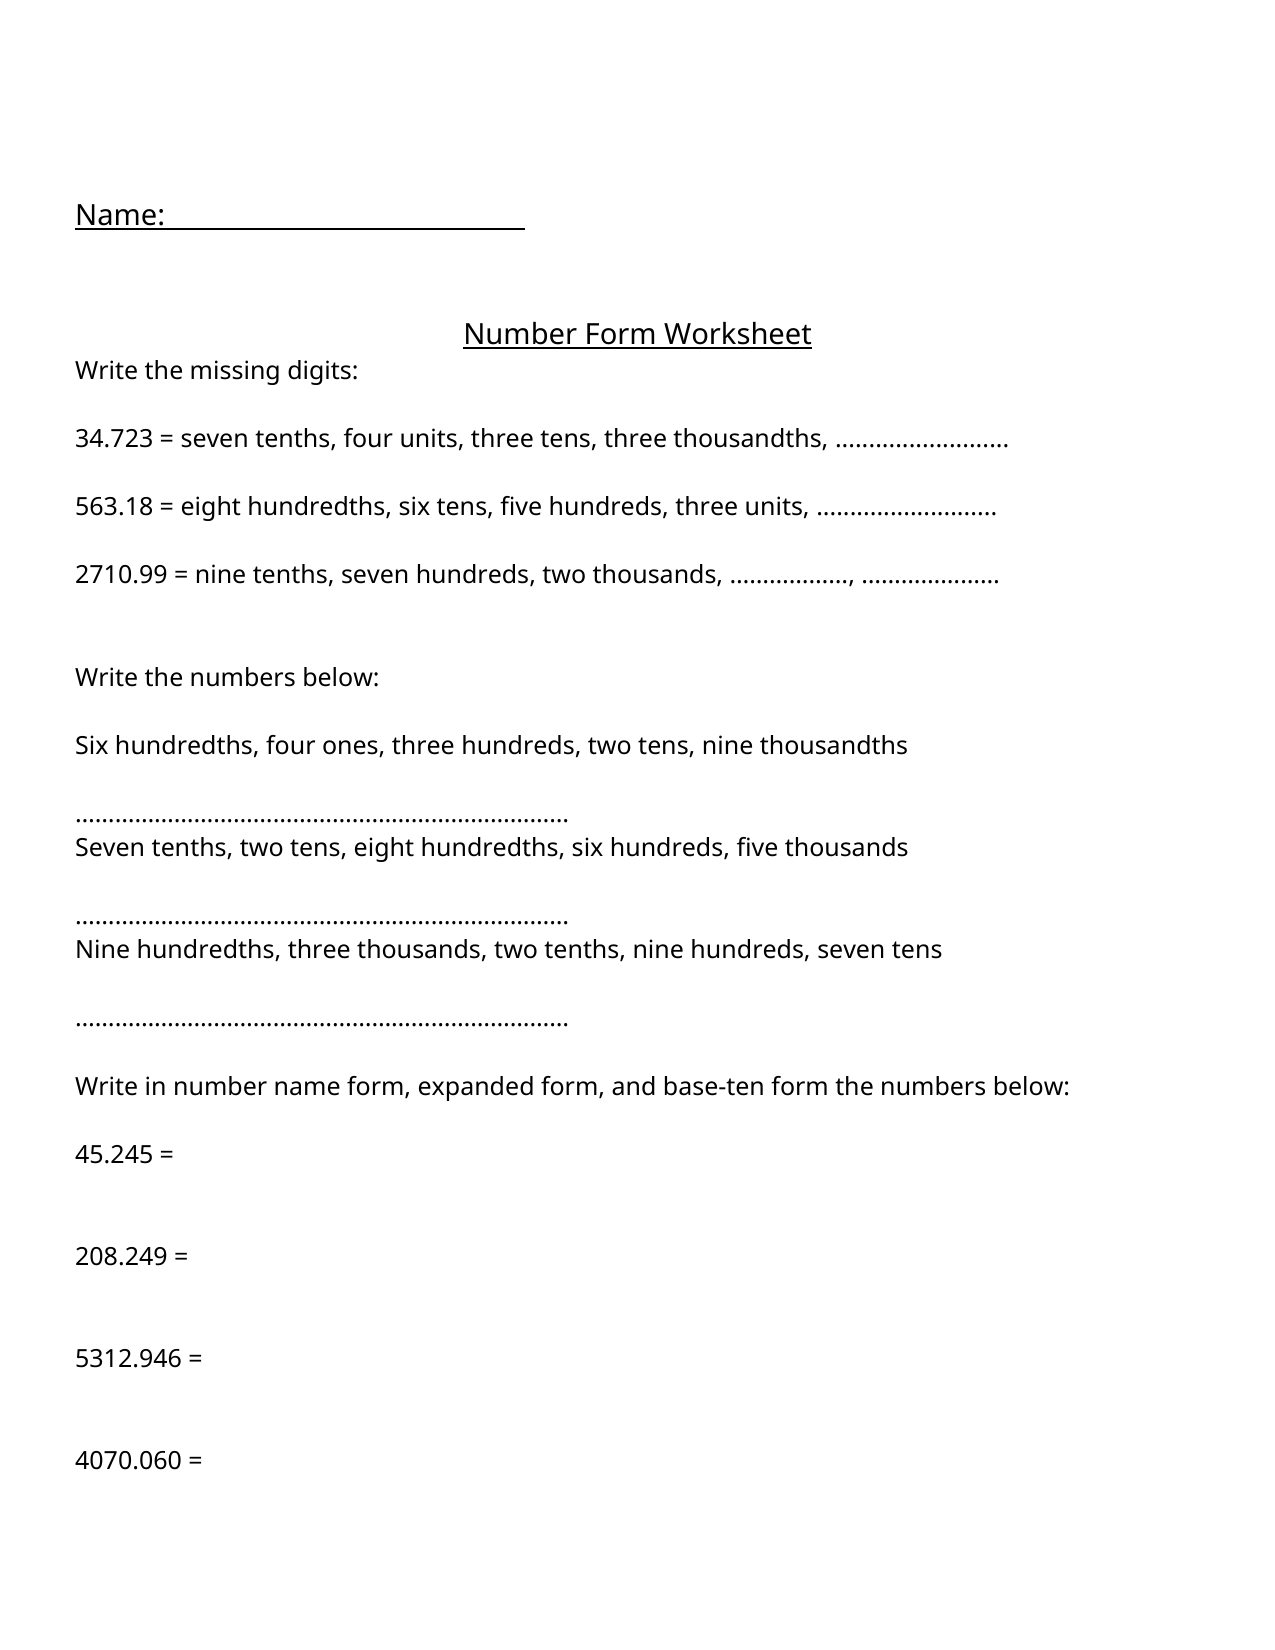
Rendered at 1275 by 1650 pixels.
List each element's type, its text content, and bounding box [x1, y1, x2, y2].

text 5312.946 = [75, 1341, 1200, 1375]
text 34.723 = seven tenths, four units, three tens, three thousandths, .......................... [75, 421, 1200, 455]
text Write the numbers below: [75, 659, 1200, 693]
text 208.249 = [75, 1238, 1200, 1272]
text 2710.99 = nine tenths, seven hundreds, two thousands, ………………, ………………… [75, 557, 1200, 591]
text ………………………………………………………………… [75, 898, 1200, 932]
text Write the missing digits: [75, 353, 1200, 387]
text Name: [75, 194, 1200, 234]
text 563.18 = eight hundredths, six tens, five hundreds, three units, ........................... [75, 489, 1200, 523]
text Nine hundredths, three thousands, two tenths, nine hundreds, seven tens [75, 932, 1200, 966]
text 4070.060 = [75, 1443, 1200, 1477]
text Seven tenths, two tens, eight hundredths, six hundreds, five thousands [75, 830, 1200, 864]
text ………………………………………………………………… [75, 1000, 1200, 1034]
text 45.245 = [75, 1136, 1200, 1170]
text Six hundredths, four ones, three hundreds, two tens, nine thousandths [75, 727, 1200, 762]
text ………………………………………………………………… [75, 796, 1200, 830]
text Number Form Worksheet [75, 313, 1200, 353]
text Write in number name form, expanded form, and base-ten form the numbers below: [75, 1068, 1200, 1102]
